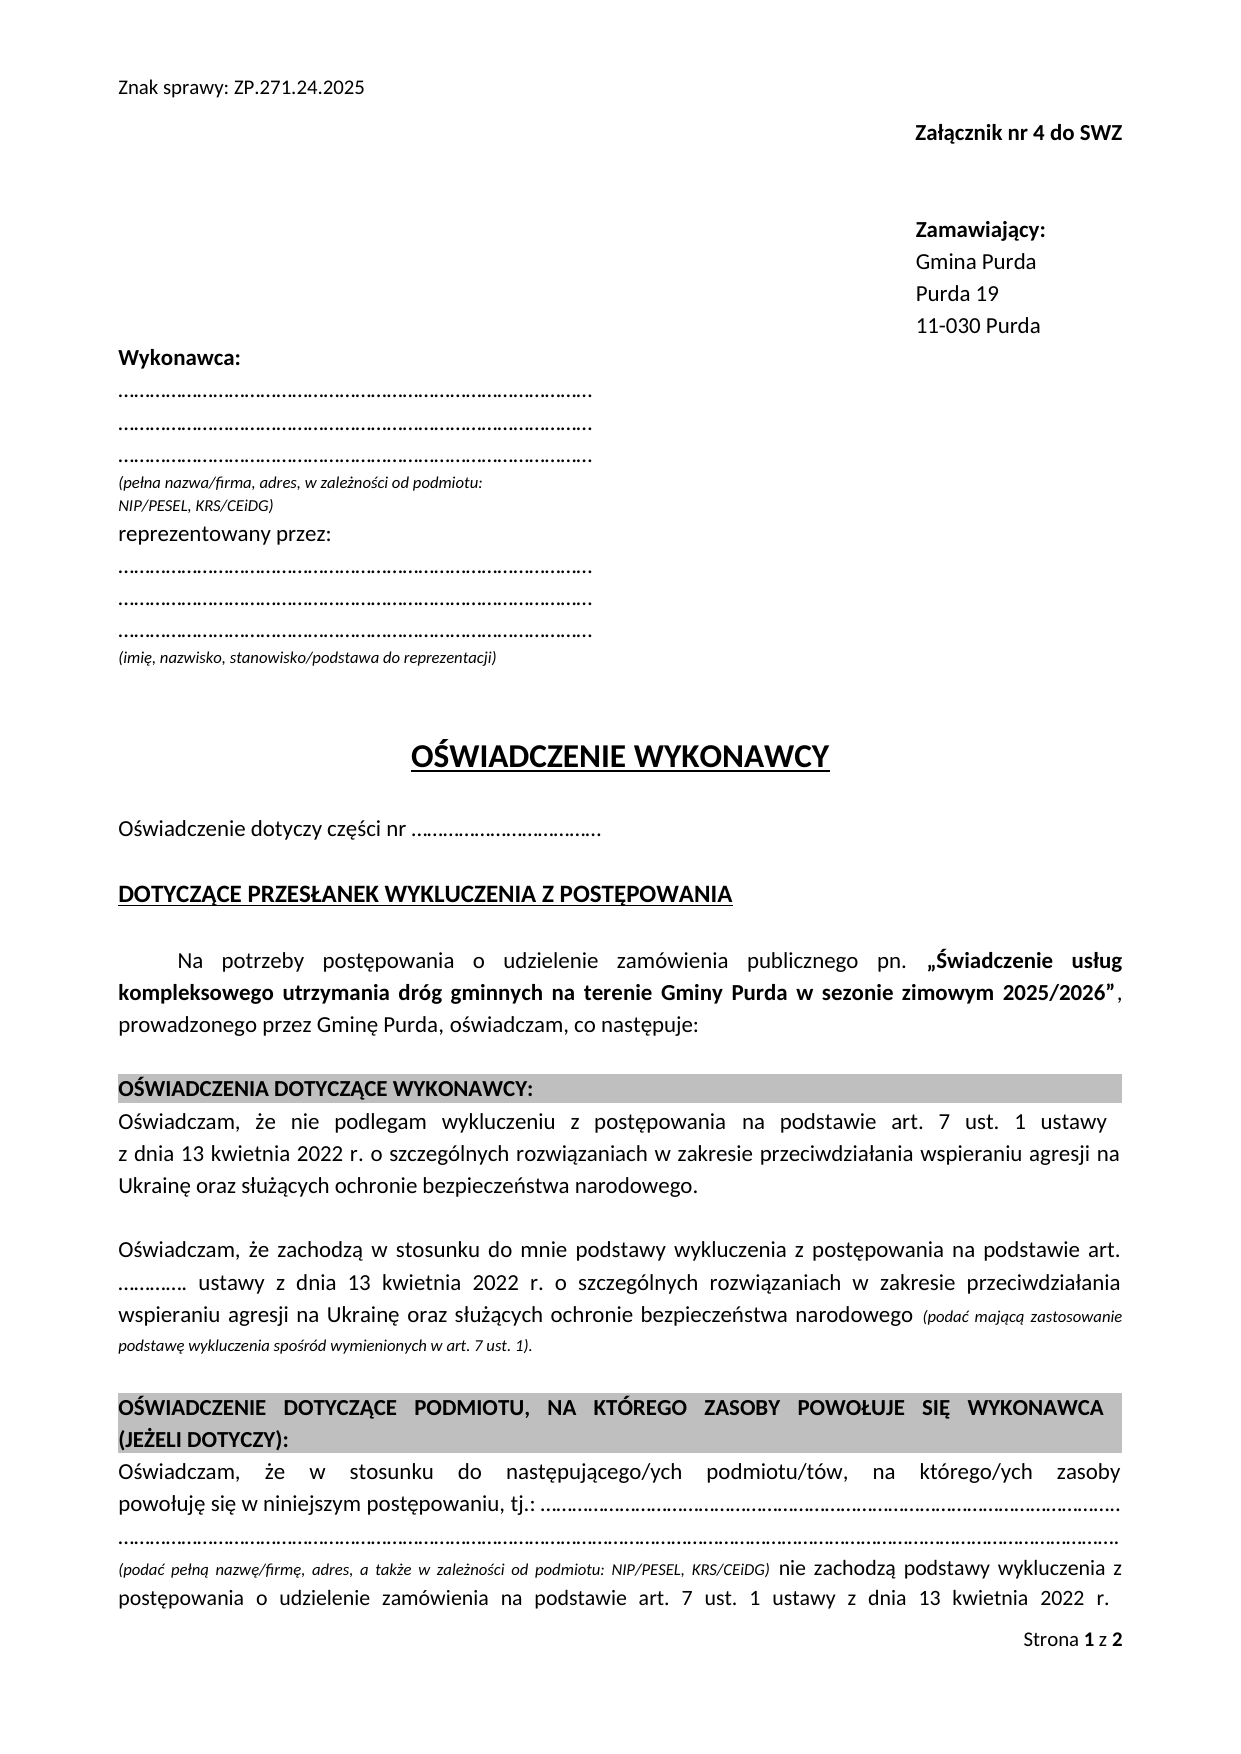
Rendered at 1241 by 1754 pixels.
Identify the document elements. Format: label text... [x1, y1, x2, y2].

text OŚWIADCZENIE DOTYCZĄCE PODMIOTU, NA KTÓREGO ZASOBY POWOŁUJE SIĘ WYKONAWCA (JEŻELI DOTYCZY): [118, 1393, 1122, 1453]
text ………………………………………………………………………………………………………………………………………………………………………. [118, 1522, 1122, 1550]
text DOTYCZĄCE PRZESŁANEK WYKLUCZENIA Z POSTĘPOWANIA [118, 879, 1122, 909]
text OŚWIADCZENIA DOTYCZĄCE WYKONAWCY: [118, 1074, 1122, 1103]
text Oświadczenie dotyczy części nr ……………………………… [118, 814, 1122, 842]
text ……………………………………………………………………………… [118, 408, 1122, 436]
text Purda 19 [916, 279, 1152, 307]
text Wykonawca: [118, 343, 1122, 371]
text NIP/PESEL, KRS/CEiDG) [118, 496, 1122, 516]
text OŚWIADCZENIE WYKONAWCY [88, 735, 1152, 776]
text Na potrzeby postępowania o udzielenie zamówienia publicznego pn. „Świadczenie usług kompleksowego utrzymania dróg gminnych na terenie Gminy Purda w sezonie zimowym 2025/2026”, prowadzonego przez Gminę Purda, oświadczam, co następuje: [118, 946, 1122, 1038]
text ……………………………………………………………………………… [118, 583, 1122, 611]
text (pełna nazwa/firma, adres, w zależności od podmiotu: [118, 472, 1122, 492]
text Zamawiający: [827, 215, 1152, 243]
text ……………………………………………………………………………… [118, 440, 1122, 468]
text (imię, nazwisko, stanowisko/podstawa do reprezentacji) [118, 648, 1122, 668]
text Oświadczam, że nie podlegam wykluczeniu z postępowania na podstawie art. 7 ust. 1 ustawy z dnia 13 kwietnia 2022 r. o szczególnych rozwiązaniach w zakresie przeciwdziałania wspieraniu agresji na Ukrainę oraz służących ochronie bezpieczeństwa narodowego. [118, 1107, 1122, 1199]
text Załącznik nr 4 do SWZ [118, 118, 1122, 146]
text reprezentowany przez: [118, 519, 1122, 547]
text ……………………………………………………………………………… [118, 615, 1122, 643]
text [118, 1554, 1122, 1611]
text ……………………………………………………………………………… [118, 376, 1122, 404]
text ……………………………………………………………………………… [118, 551, 1122, 579]
text Oświadczam, że w stosunku do następującego/ych podmiotu/tów, na którego/ych zasoby powołuję się w niniejszym postępowaniu, tj.: ……………………………………………………………………………………………….. [118, 1457, 1122, 1518]
text Oświadczam, że zachodzą w stosunku do mnie podstawy wykluczenia z postępowania na podstawie art. …………. ustawy z dnia 13 kwietnia 2022 r. o szczególnych rozwiązaniach w zakresie przeciwdziałania wspieraniu agresji na Ukrainę oraz służących ochronie bezpieczeństwa narodowego (podać mającą zastosowanie podstawę wykluczenia spośród wymienionych w art. 7 ust. 1). [118, 1236, 1122, 1357]
text 11-030 Purda [916, 311, 1152, 339]
text Gmina Purda [916, 247, 1152, 275]
